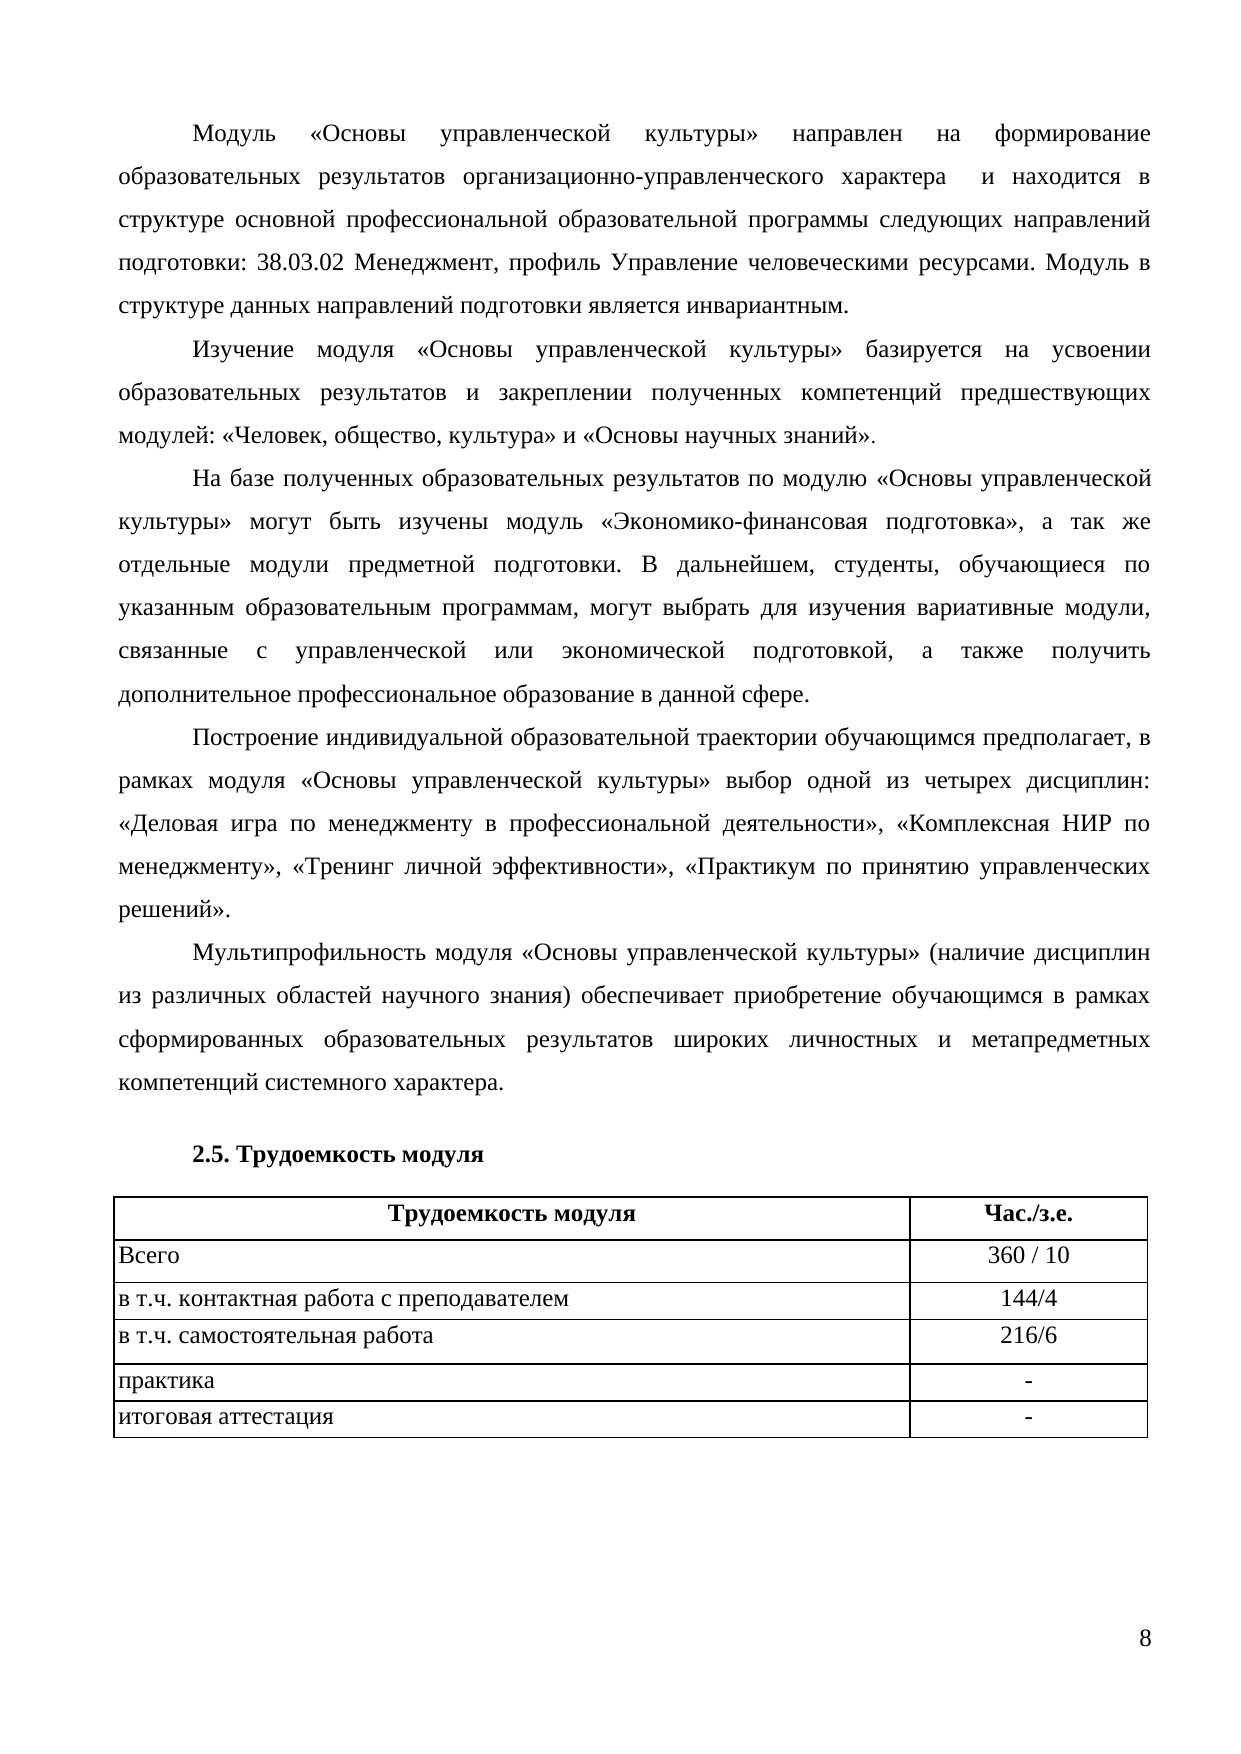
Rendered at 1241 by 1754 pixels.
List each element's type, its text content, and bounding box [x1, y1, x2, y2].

text Мультипрофильность модуля «Основы управленческой культуры» (наличие дисциплин из различных областей научного знания) обеспечивает приобретение обучающимся в рамках сформированных образовательных результатов широких личностных и метапредметных компетенций системного характера. [118, 937, 1152, 1096]
table_cell Всего [115, 1241, 909, 1282]
table_cell 360 / 10 [911, 1241, 1147, 1282]
text Изучение модуля «Основы управленческой культуры» базируется на усвоении образовательных результатов и закреплении полученных компетенций предшествующих модулей: «Человек, общество, культура» и «Основы научных знаний». [118, 334, 1152, 449]
table_cell - [911, 1365, 1147, 1400]
table_cell - [911, 1402, 1147, 1437]
table_cell итоговая аттестация [115, 1402, 909, 1437]
text На базе полученных образовательных результатов по модулю «Основы управленческой культуры» могут быть изучены модуль «Экономико-финансовая подготовка», а так же отдельные модули предметной подготовки. В дальнейшем, студенты, обучающиеся по указанным образовательным программам, могут выбрать для изучения вариативные модули, связанные с управленческой или экономической подготовкой, а также получить дополнительное профессиональное образование в данной сфере. [118, 463, 1152, 707]
table_cell 216/6 [911, 1320, 1147, 1363]
text Модуль «Основы управленческой культуры» направлен на формирование образовательных результатов организационно-управленческого характера и находится в структуре основной профессиональной образовательной программы следующих направлений подготовки: 38.03.02 Менеджмент, профиль Управление человеческими ресурсами. Модуль в структуре данных направлений подготовки является инвариантным. [118, 118, 1152, 319]
table_cell в т.ч. контактная работа с преподавателем [115, 1283, 909, 1319]
table_cell практика [115, 1365, 909, 1400]
table_header Трудоемкость модуля [115, 1198, 909, 1239]
table_header Час./з.е. [911, 1198, 1147, 1239]
table_cell 144/4 [911, 1283, 1147, 1319]
table_cell в т.ч. самостоятельная работа [115, 1320, 909, 1363]
text Построение индивидуальной образовательной траектории обучающимся предполагает, в рамках модуля «Основы управленческой культуры» выбор одной из четырех дисциплин: «Деловая игра по менеджменту в профессиональной деятельности», «Комплексная НИР по менеджменту», «Тренинг личной эффективности», «Практикум по принятию управленческих решений». [118, 722, 1152, 923]
text 2.5. Трудоемкость модуля [118, 1139, 1138, 1167]
